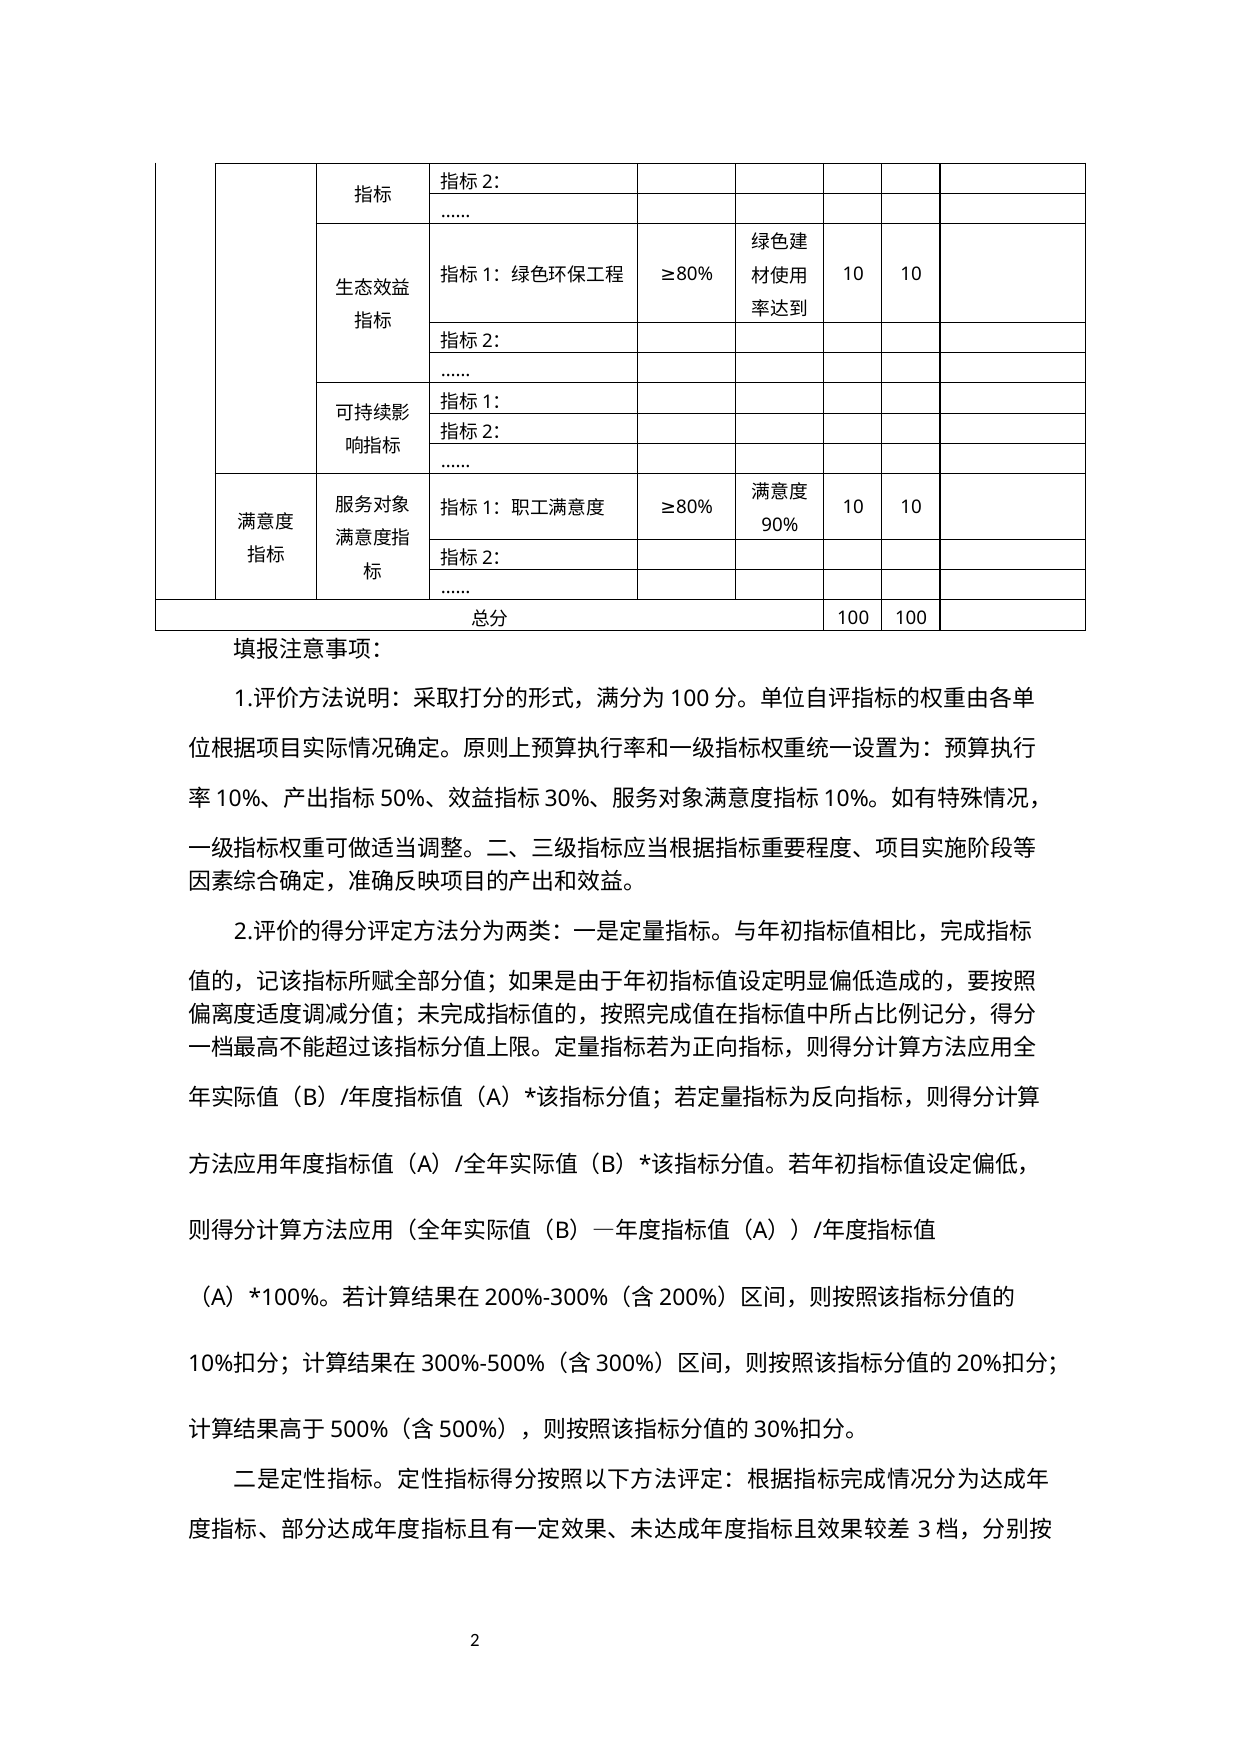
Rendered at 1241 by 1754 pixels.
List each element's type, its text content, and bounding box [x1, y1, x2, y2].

table_cell [824, 353, 881, 382]
table_cell [736, 570, 823, 599]
table_cell [882, 353, 939, 382]
table_cell 10 [882, 224, 939, 322]
table_cell 生态效益 指标 [317, 224, 429, 382]
table_cell …… [430, 444, 637, 473]
table_cell ≥80% [638, 474, 735, 538]
table_cell [736, 540, 823, 569]
table_cell 可持续影响指标 [317, 383, 429, 473]
table_cell [638, 383, 735, 412]
table_cell 100 [824, 600, 881, 629]
table_cell [638, 540, 735, 569]
table_cell [736, 194, 823, 223]
table_cell [882, 540, 939, 569]
table_cell 满意度90% [736, 474, 823, 538]
table_cell [941, 570, 1085, 599]
table_cell [638, 444, 735, 473]
table_cell [824, 164, 881, 193]
table_cell [638, 353, 735, 382]
table_cell [824, 540, 881, 569]
text 1.评价方法说明：采取打分的形式，满分为100分。单位自评指标的权重由各单位根据项目实际情况确定。原则上预算执行率和一级指标权重统一设置为：预算执行率10%、产出指标50%、效益指标30%、服务对象满意度指标10%。如有特殊情况，一级指标权重可做适当调整。二、三级指标应当根据指标重要程度、项目实施阶段等因素综合确定，准确反映项目的产出和效益。 [188, 664, 1052, 896]
table_cell 指标2： [430, 164, 637, 193]
table_cell 指标2： [430, 540, 637, 569]
table_cell 社会效益 指标 [317, 164, 429, 223]
table_cell [824, 323, 881, 352]
table_cell 指标2： [430, 323, 637, 352]
text 填报注意事项： [188, 631, 1052, 664]
table_cell [941, 164, 1085, 193]
table_cell [736, 353, 823, 382]
table_cell [882, 323, 939, 352]
table_cell [638, 323, 735, 352]
table_cell [638, 194, 735, 223]
table_cell [638, 570, 735, 599]
table_cell [882, 570, 939, 599]
table_cell [941, 444, 1085, 473]
table_cell [882, 194, 939, 223]
table_cell [736, 383, 823, 412]
table_cell …… [430, 353, 637, 382]
table_cell 指标2： [430, 414, 637, 443]
table_cell [824, 383, 881, 412]
table_cell [824, 194, 881, 223]
table_cell [941, 540, 1085, 569]
table_cell [941, 414, 1085, 443]
table_cell 绿色建材使用率达到80% [736, 224, 823, 322]
table_cell 指标1： [430, 383, 637, 412]
table_cell [941, 474, 1085, 538]
table_cell [638, 414, 735, 443]
table_cell [882, 383, 939, 412]
table_cell [882, 164, 939, 193]
table_cell 指标1：职工满意度 [430, 474, 637, 538]
table_cell [736, 444, 823, 473]
table_cell [941, 323, 1085, 352]
table_cell [941, 353, 1085, 382]
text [188, 1461, 1052, 1561]
table_cell [736, 323, 823, 352]
table_cell [941, 383, 1085, 412]
table_cell [941, 194, 1085, 223]
table_cell 指标1：绿色环保工程 [430, 224, 637, 322]
table_cell 服务对象满意度指标 [317, 474, 429, 599]
table_cell …… [430, 570, 637, 599]
table_cell 10 [824, 474, 881, 538]
table_cell [882, 444, 939, 473]
table_cell [824, 414, 881, 443]
table_cell 10 [882, 474, 939, 538]
table_cell 总分 [156, 600, 823, 629]
table_cell [638, 164, 735, 193]
table_cell [824, 570, 881, 599]
table_cell 10 [824, 224, 881, 322]
table_cell [941, 600, 1085, 629]
list 2.评价的得分评定方法分为两类：一是定量指标。与年初指标值相比，完成指标值的，记该指标所赋全部分值；如果是由于年初指标值设定明显偏低造成的，要按照偏离度适度调减分值；未完成指标值的，按照完成值在指标值中所占比例记分，得分一档最高不能超过该指标分值上限。定量指标若为正向指标，则得分计算方法应用全年实际值（B）/年度指标值（A）*该指标分值；若定量指标为反向指标，则得分计算方法应用年度指标值（A）/全年实际值（B）*该指标分值。若年初指标值设定偏低，则得分计算方法应用（全年实际值（B）—年度指标值（A））/年度指标值（A）*100%。若计算结果在200%-300%（含200%）区间，则按照该指标分值的10%扣分；计算结果在300%-500%（含300%）区间，则按照该指标分值的20%扣分；计算结果高于500%（含500%），则按照该指标分值的30%扣分。 [188, 896, 1052, 1461]
table_cell …… [430, 194, 637, 223]
table_cell [941, 224, 1085, 322]
table_cell 100 [882, 600, 939, 629]
table_cell 满意度 指标 [216, 474, 316, 599]
table_cell ≥80% [638, 224, 735, 322]
table_cell [736, 414, 823, 443]
table_cell [824, 444, 881, 473]
table_cell [882, 414, 939, 443]
table_cell [736, 164, 823, 193]
